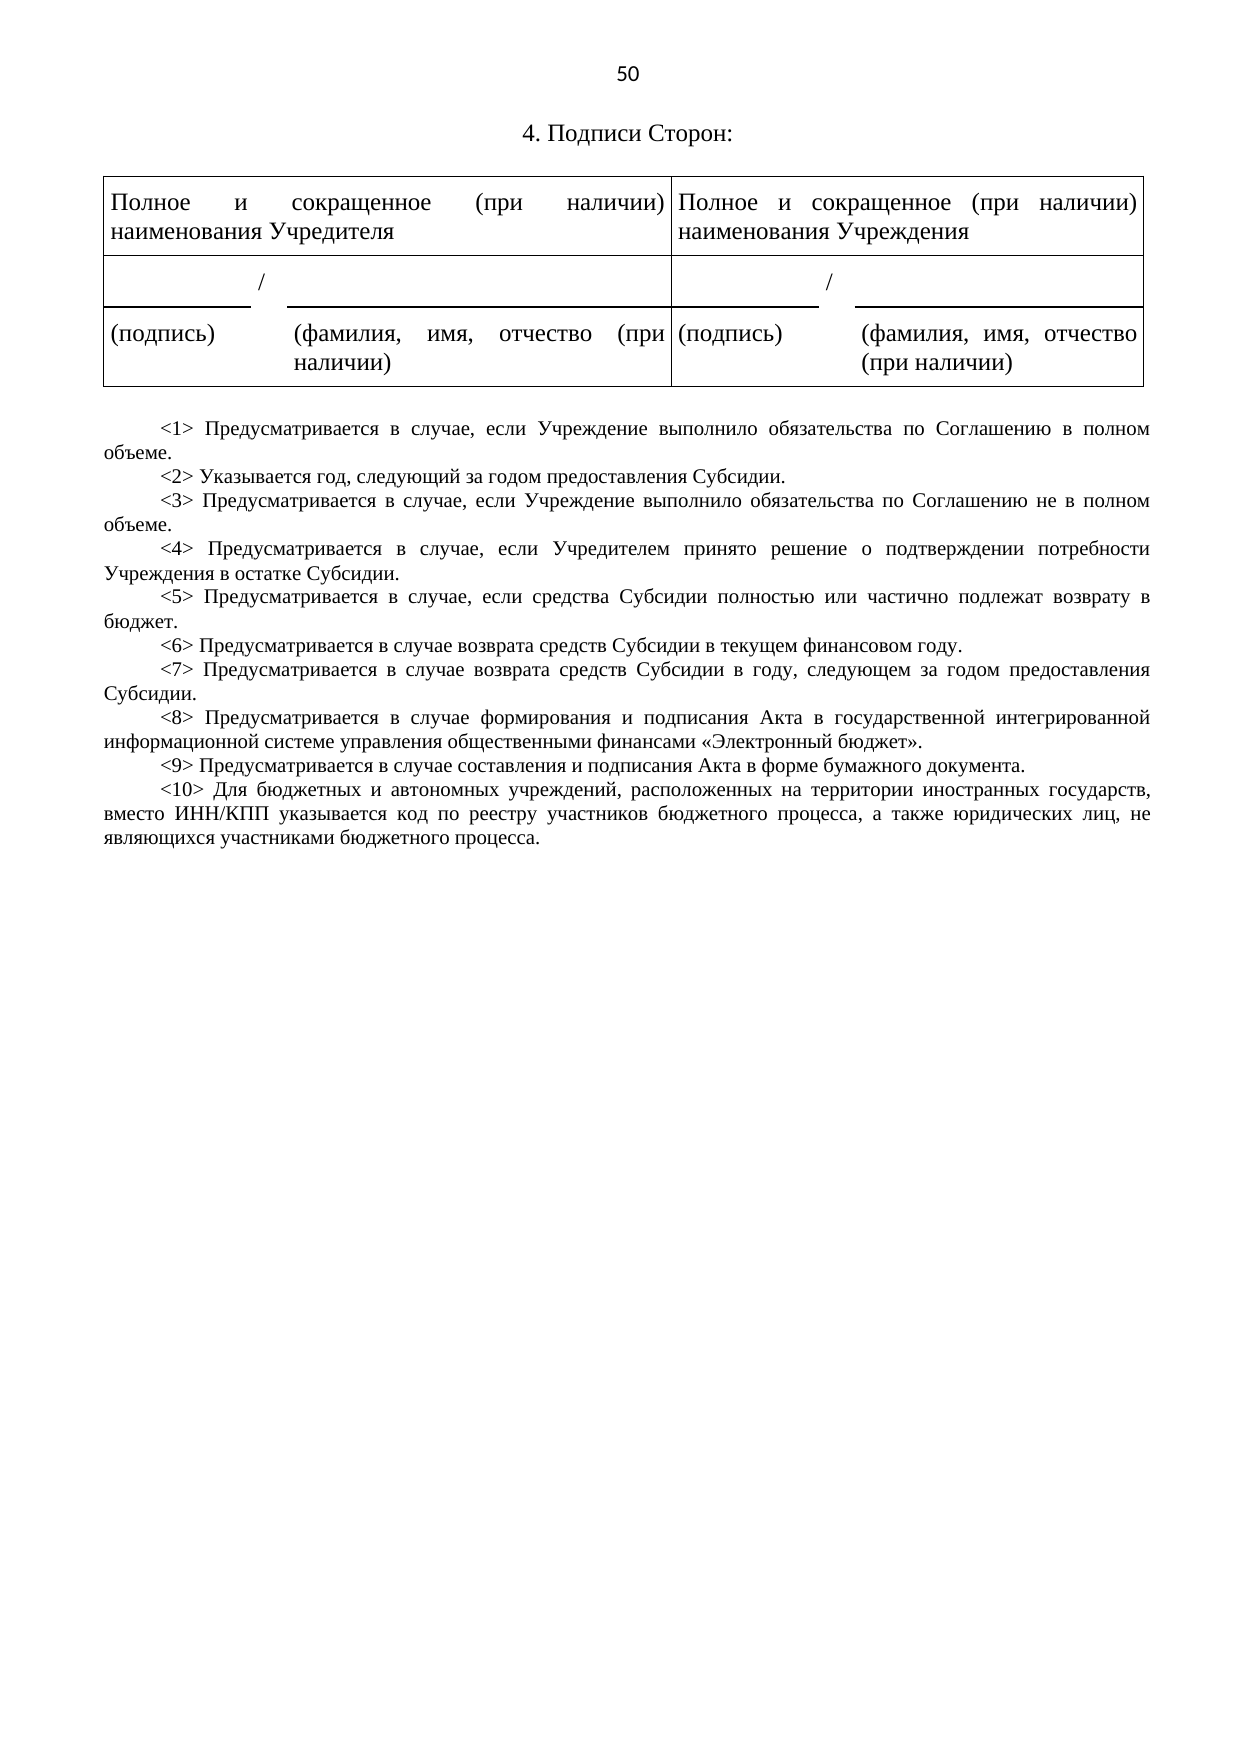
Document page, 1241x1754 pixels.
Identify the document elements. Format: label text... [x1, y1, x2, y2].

text <5> Предусматривается в случае, если средства Субсидии полностью или частично подлежат возврату в бюджет. [103, 584, 1152, 633]
text <3> Предусматривается в случае, если Учреждение выполнило обязательства по Соглашению не в полном объеме. [103, 488, 1152, 536]
text <8> Предусматривается в случае формирования и подписания Акта в государственной интегрированной информационной системе управления общественными финансами «Электронный бюджет». [103, 705, 1152, 753]
text <7> Предусматривается в случае возврата средств Субсидии в году, следующем за годом предоставления Субсидии. [103, 657, 1152, 705]
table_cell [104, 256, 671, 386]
text <2> Указывается год, следующий за годом предоставления Субсидии. [103, 464, 1152, 488]
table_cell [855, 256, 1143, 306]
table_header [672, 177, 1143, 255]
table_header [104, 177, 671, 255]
text <10> Для бюджетных и автономных учреждений, расположенных на территории иностранных государств, вместо ИНН/КПП указывается код по реестру участников бюджетного процесса, а также юридических лиц, не являющихся участниками бюджетного процесса. [103, 777, 1152, 849]
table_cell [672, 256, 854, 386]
text <1> Предусматривается в случае, если Учреждение выполнило обязательства по Соглашению в полном объеме. [103, 416, 1152, 464]
text <6> Предусматривается в случае возврата средств Субсидии в текущем финансовом году. [103, 633, 1152, 657]
text <4> Предусматривается в случае, если Учредителем принято решение о подтверждении потребности Учреждения в остатке Субсидии. [103, 536, 1152, 584]
text <9> Предусматривается в случае составления и подписания Акта в форме бумажного документа. [103, 753, 1152, 777]
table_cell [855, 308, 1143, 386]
text 4. Подписи Сторон: [103, 118, 1152, 147]
